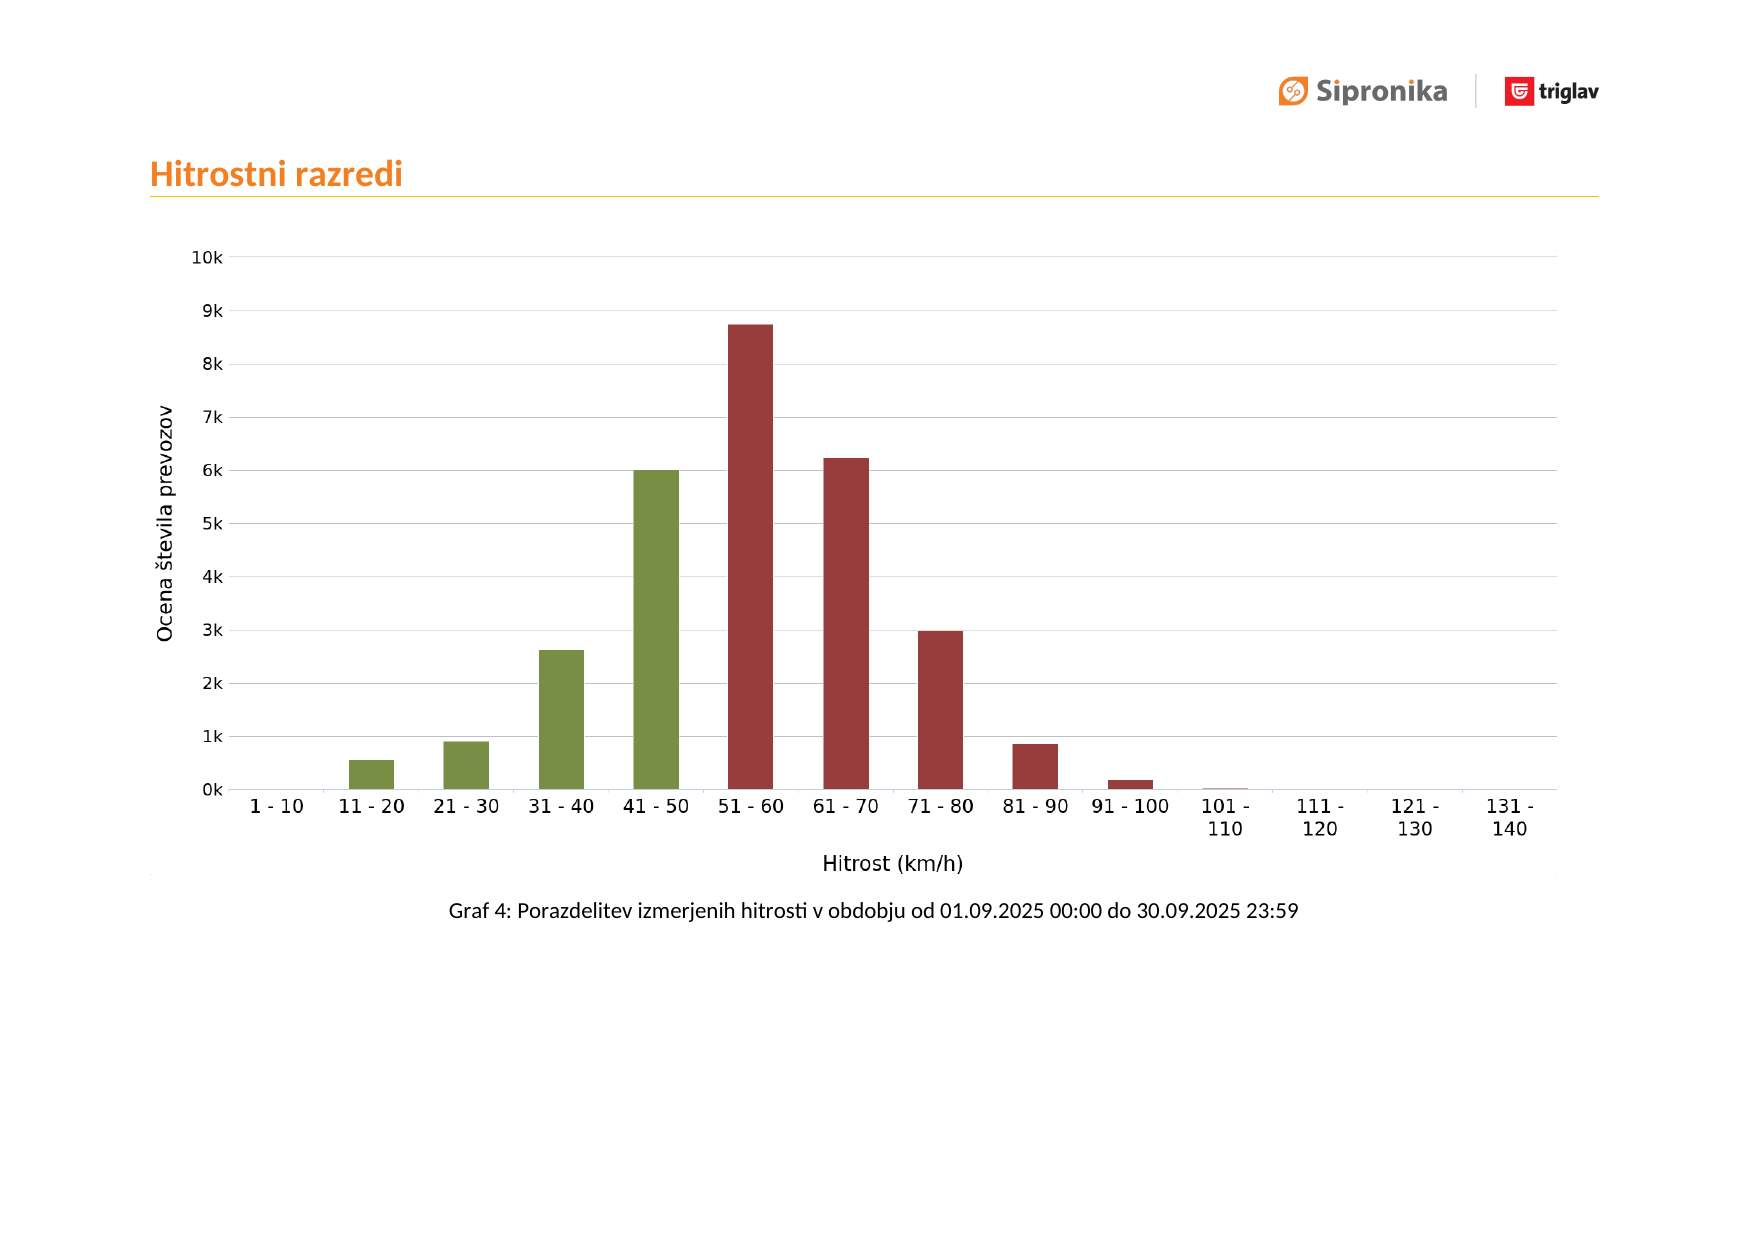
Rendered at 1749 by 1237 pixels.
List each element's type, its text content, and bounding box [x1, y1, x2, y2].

picture [150, 249, 1557, 875]
text Graf 4: Porazdelitev izmerjenih hitrosti v obdobju od 01.09.2025 00:00 do 30.09.2025 23:59 [150, 896, 1599, 924]
picture [1279, 74, 1599, 108]
subtitle Hitrostni razredi [150, 150, 1599, 196]
